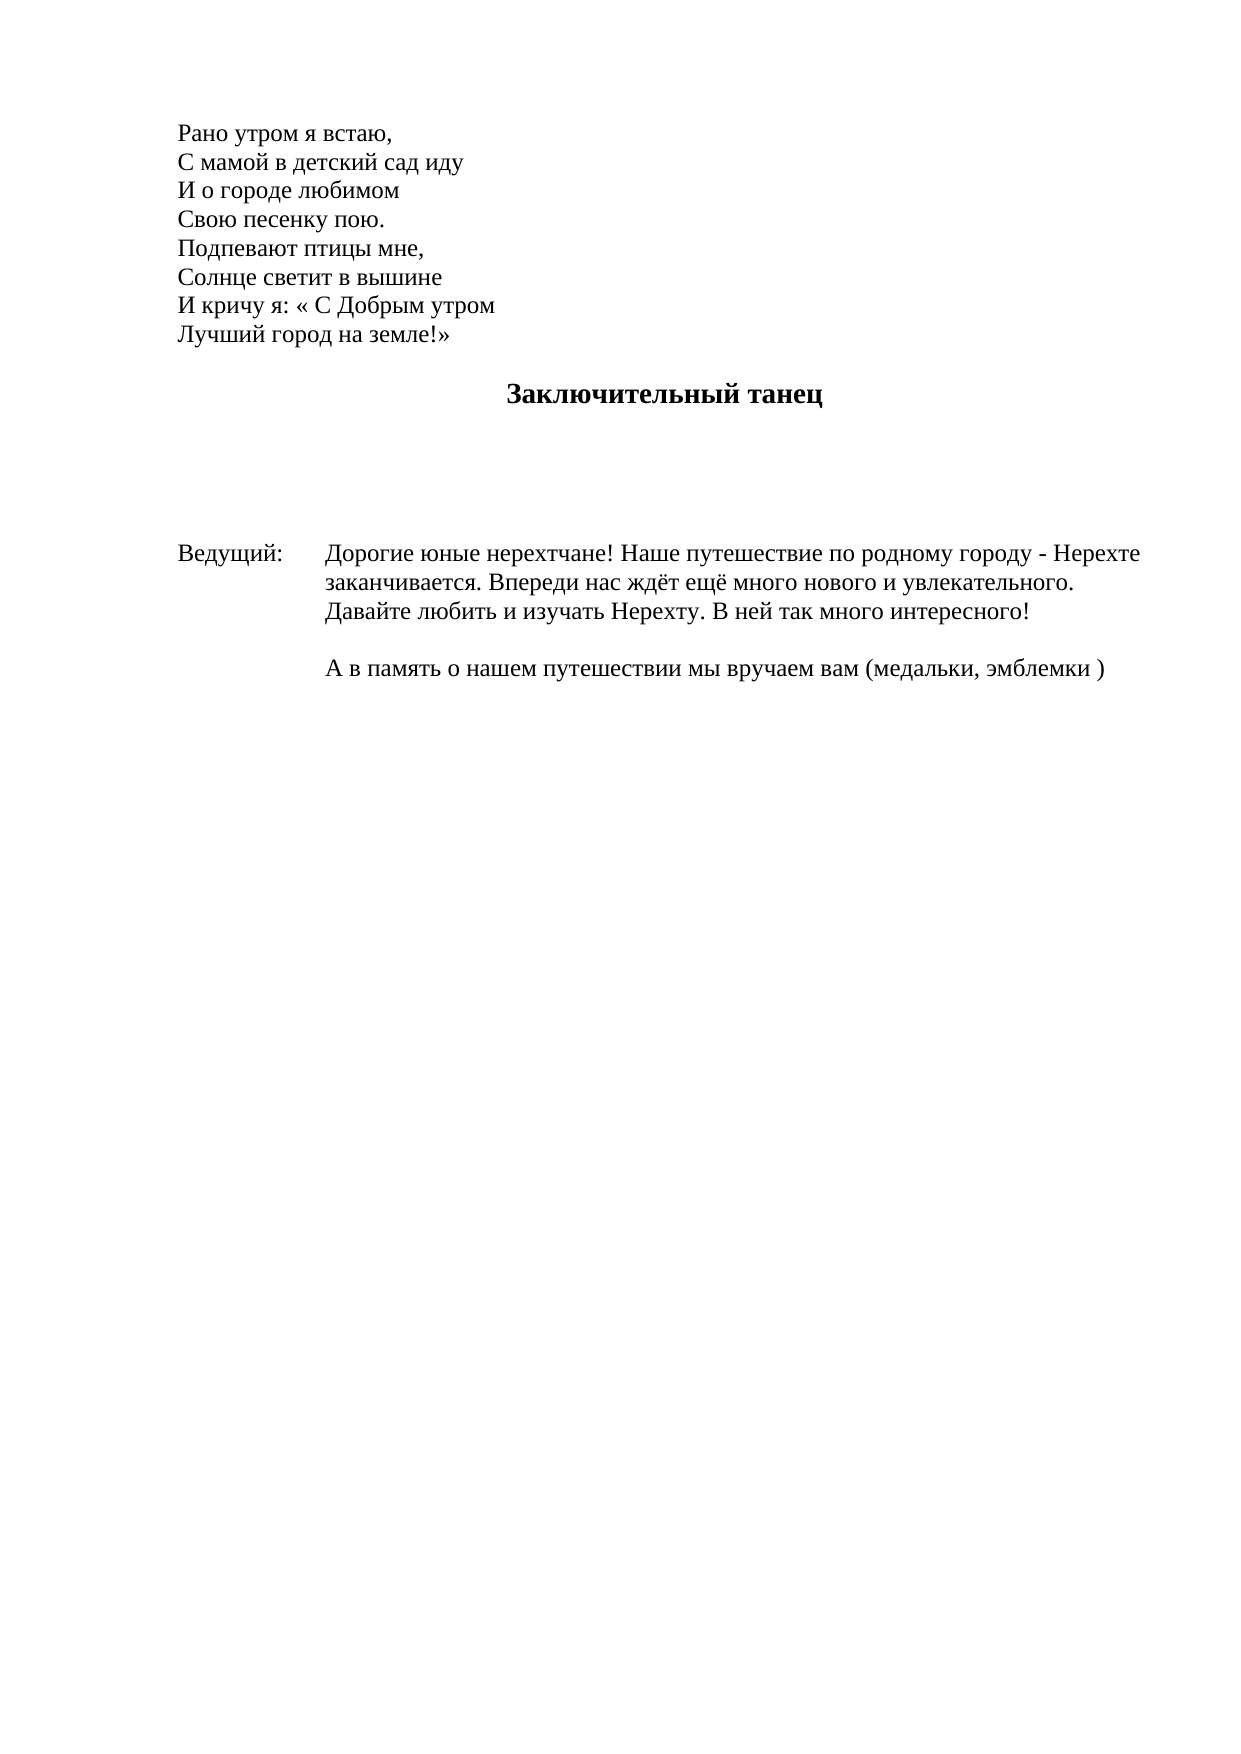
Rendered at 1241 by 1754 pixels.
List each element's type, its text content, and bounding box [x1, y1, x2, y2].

text Лучший город на земле!» [177, 319, 1152, 348]
text Ведущий: Дорогие юные нерехтчане! Наше путешествие по родному городу - Нерехте заканчивается. Впереди нас ждёт ещё много нового и увлекательного. Давайте любить и изучать Нерехту. В ней так много интересного! [177, 538, 1152, 624]
text Солнце светит в вышине [177, 262, 1152, 291]
text И кричу я: « С Добрым утром [177, 291, 1152, 319]
text Заключительный танец [177, 376, 1152, 410]
text С мамой в детский сад иду [177, 147, 1152, 176]
text И о городе любимом [177, 176, 1152, 204]
text Рано утром я встаю, [177, 118, 1152, 147]
text Свою песенку пою. [177, 204, 1152, 233]
text Подпевают птицы мне, [177, 233, 1152, 262]
text А в память о нашем путешествии мы вручаем вам (медальки, эмблемки ) [325, 653, 1152, 682]
